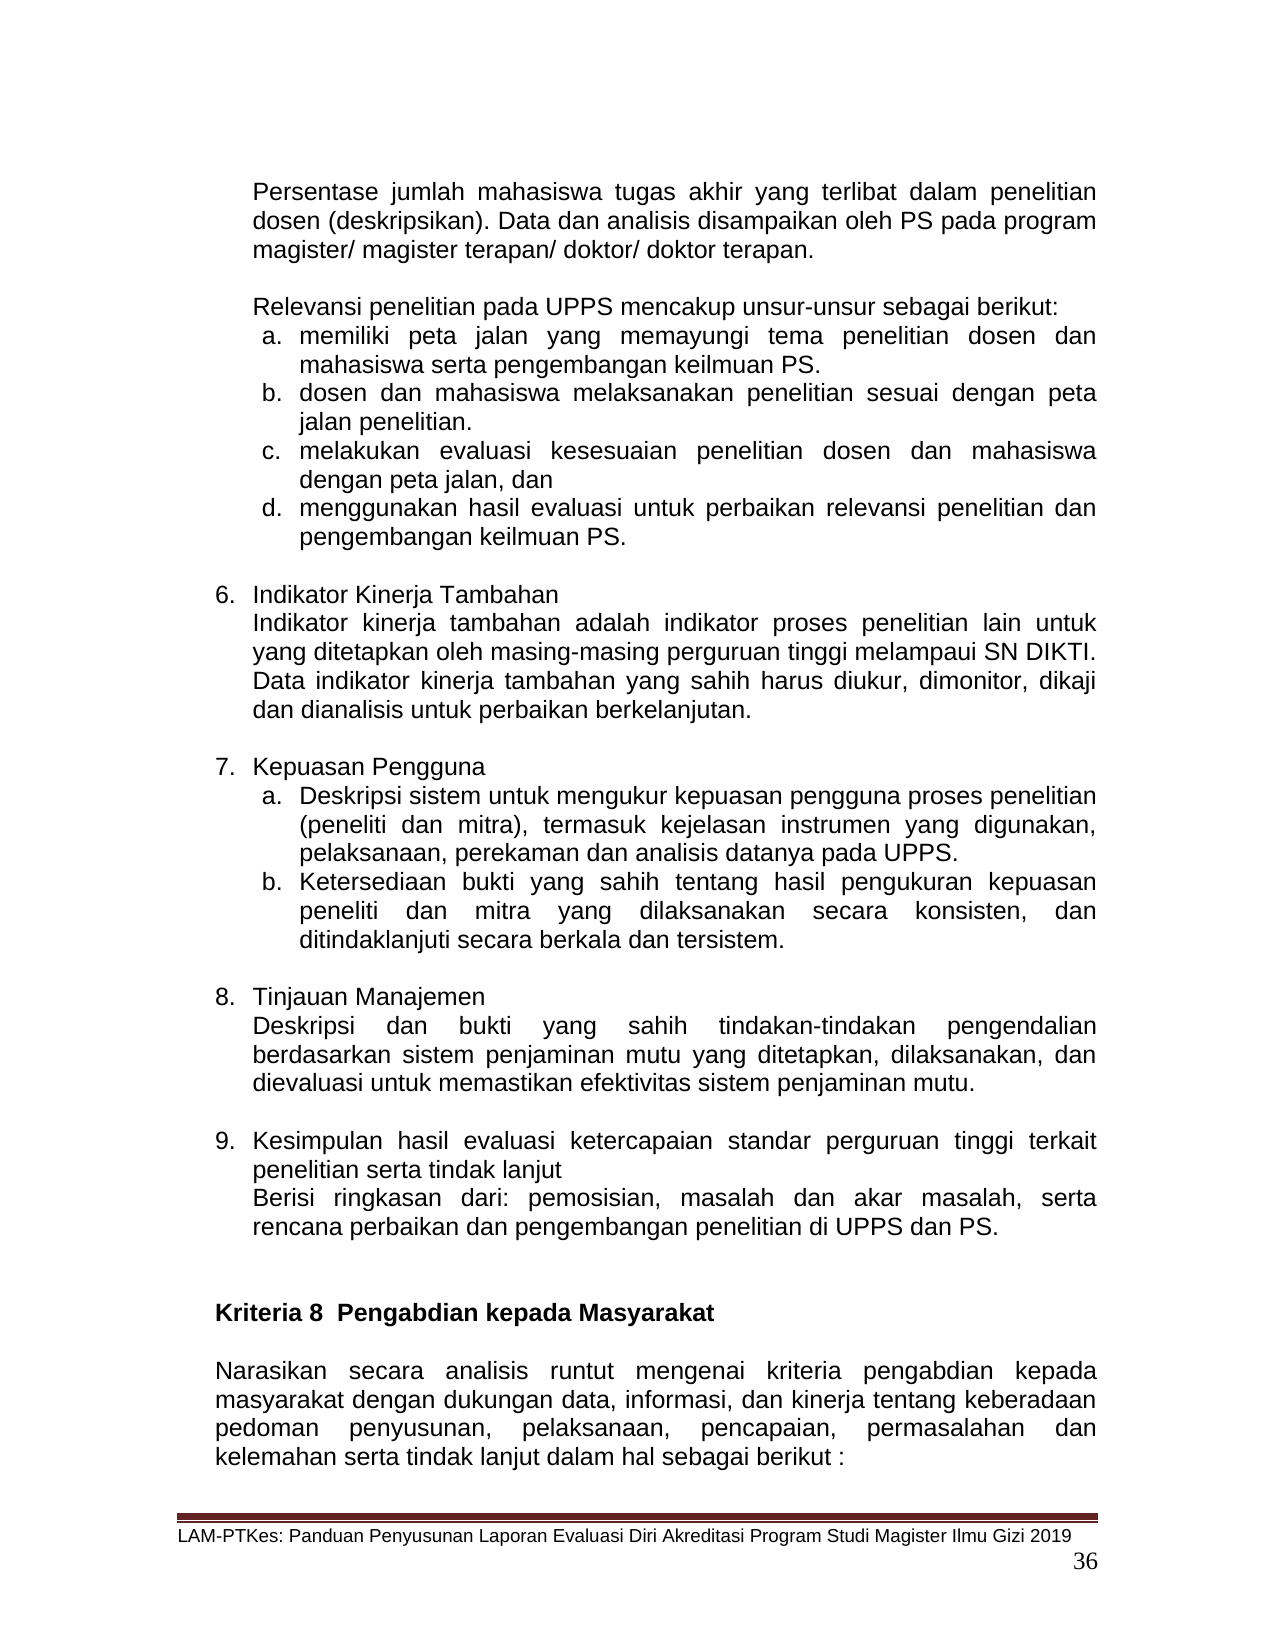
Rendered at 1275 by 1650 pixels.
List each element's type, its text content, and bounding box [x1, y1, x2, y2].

text Narasikan secara analisis runtut mengenai kriteria pengabdian kepada masyarakat dengan dukungan data, informasi, dan kinerja tentang keberadaan pedoman penyusunan, pelaksanaan, pencapaian, permasalahan dan kelemahan serta tindak lanjut dalam hal sebagai berikut : [215, 1356, 1098, 1471]
list melakukan evaluasi kesesuaian penelitian dosen dan mahasiswa dengan peta jalan, dan [262, 436, 1098, 493]
subtitle Kriteria 8 Pengabdian kepada Masyarakat [215, 1298, 1098, 1327]
text Deskripsi dan bukti yang sahih tindakan-tindakan pengendalian berdasarkan sistem penjaminan mutu yang ditetapkan, dilaksanakan, dan dievaluasi untuk memastikan efektivitas sistem penjaminan mutu. [252, 1011, 1098, 1097]
list Kesimpulan hasil evaluasi ketercapaian standar perguruan tinggi terkait penelitian serta tindak lanjut [215, 1126, 1098, 1183]
list Tinjauan Manajemen [215, 982, 1098, 1011]
text Berisi ringkasan dari: pemosisian, masalah dan akar masalah, serta rencana perbaikan dan pengembangan penelitian di UPPS dan PS. [252, 1183, 1098, 1241]
list Ketersediaan bukti yang sahih tentang hasil pengukuran kepuasan peneliti dan mitra yang dilaksanakan secara konsisten, dan ditindaklanjuti secara berkala dan tersistem. [262, 867, 1098, 953]
list memiliki peta jalan yang memayungi tema penelitian dosen dan mahasiswa serta pengembangan keilmuan PS. [262, 321, 1098, 378]
list dosen dan mahasiswa melaksanakan penelitian sesuai dengan peta jalan penelitian. [262, 378, 1098, 436]
list Deskripsi sistem untuk mengukur kepuasan pengguna proses penelitian (peneliti dan mitra), termasuk kejelasan instrumen yang digunakan, pelaksanaan, perekaman dan analisis datanya pada UPPS. [262, 781, 1098, 867]
text Indikator kinerja tambahan adalah indikator proses penelitian lain untuk yang ditetapkan oleh masing-masing perguruan tinggi melampaui SN DIKTI. Data indikator kinerja tambahan yang sahih harus diukur, dimonitor, dikaji dan dianalisis untuk perbaikan berkelanjutan. [252, 608, 1098, 723]
text Persentase jumlah mahasiswa tugas akhir yang terlibat dalam penelitian dosen (deskripsikan). Data dan analisis disampaikan oleh PS pada program magister/ magister terapan/ doktor/ doktor terapan. [252, 177, 1098, 263]
list Indikator Kinerja Tambahan [215, 580, 1098, 608]
list Kepuasan Pengguna [215, 752, 1098, 781]
text Relevansi penelitian pada UPPS mencakup unsur-unsur sebagai berikut: [252, 292, 1098, 321]
list menggunakan hasil evaluasi untuk perbaikan relevansi penelitian dan pengembangan keilmuan PS. [262, 493, 1098, 551]
